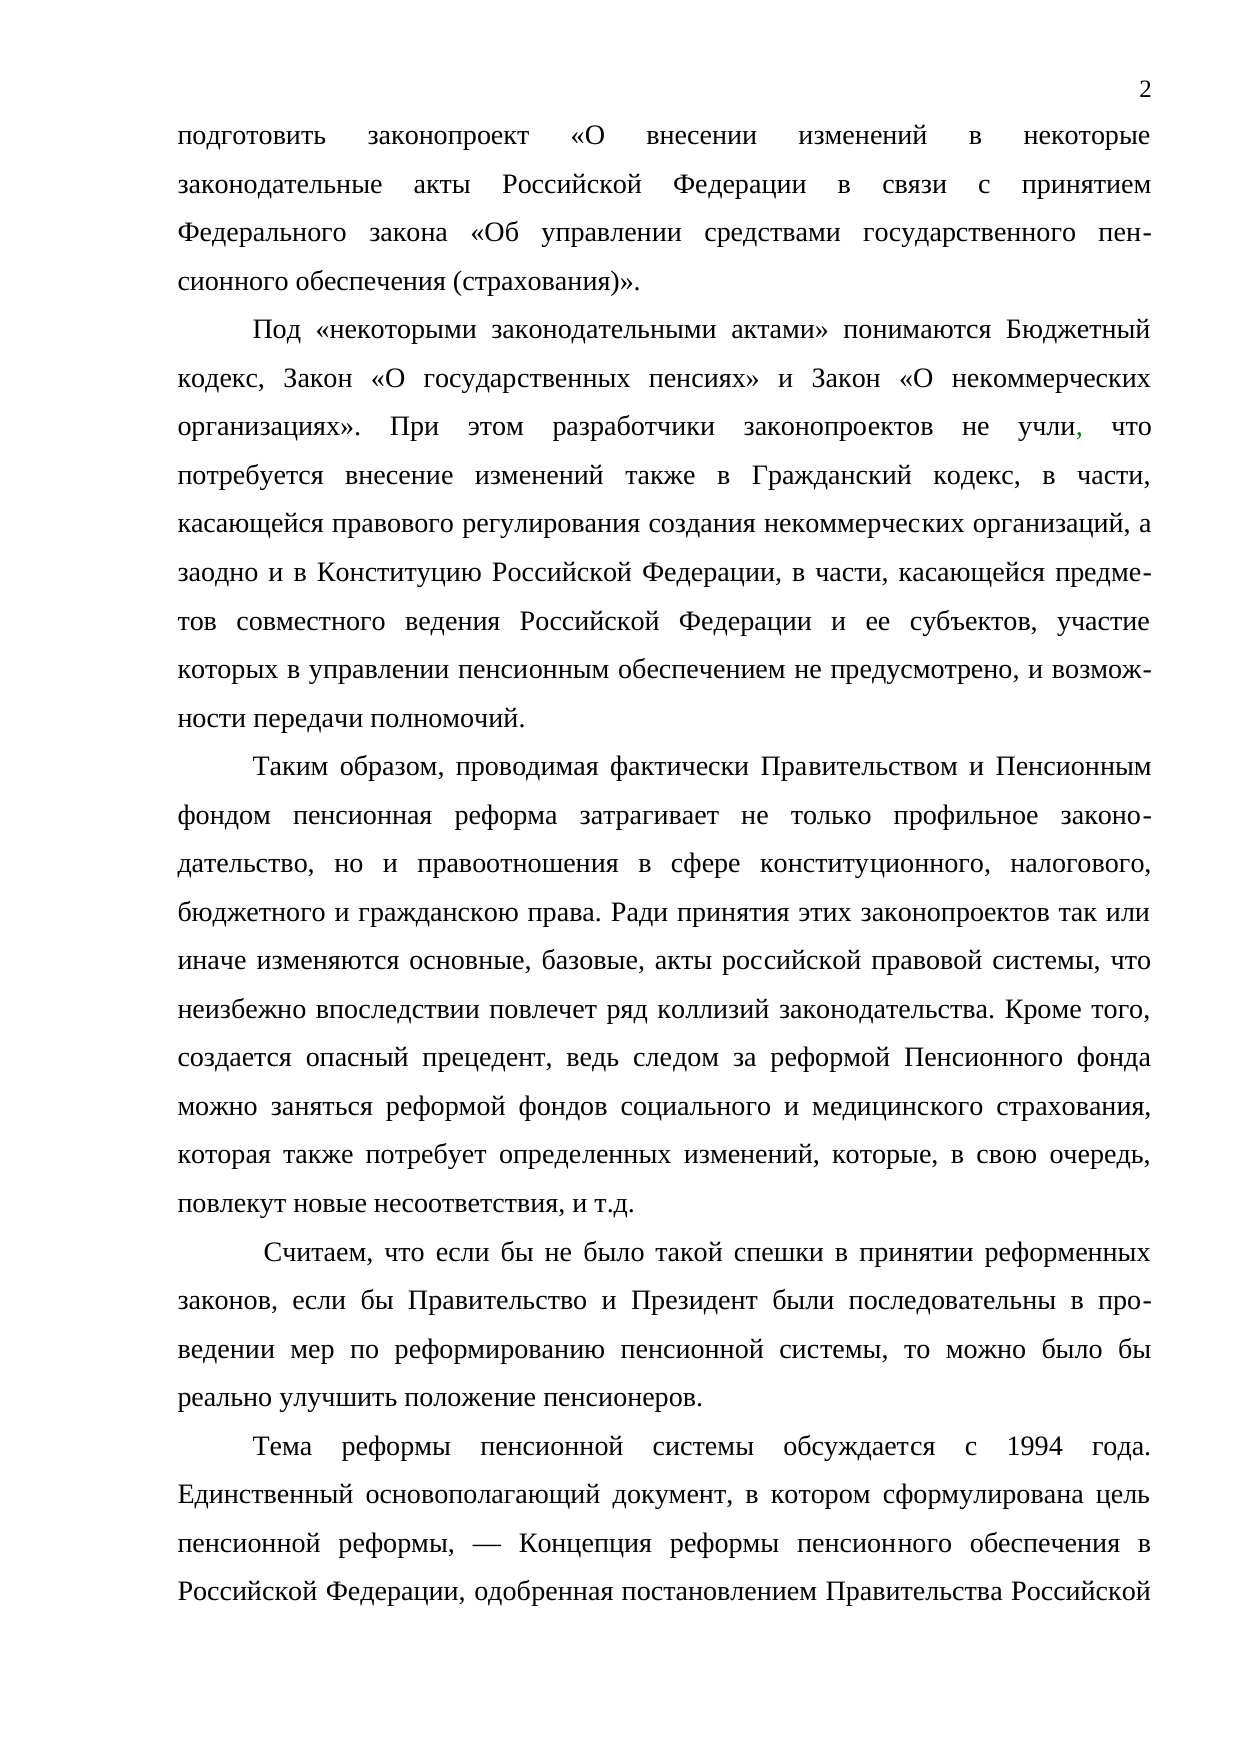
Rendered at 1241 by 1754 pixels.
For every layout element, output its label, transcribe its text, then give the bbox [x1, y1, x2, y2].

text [177, 118, 1152, 296]
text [177, 1429, 1152, 1607]
text Под «некоторыми законодательными актами» понимаются Бюджетный кодекс, Закон «О государственных пенсиях» и Закон «О некоммерческих организациях». При этом разработчики законопроектов не учли, что потребуется внесение изменений также в Гражданский кодекс, в части, касающейся правового регулирования создания некоммерческих организаций, а заодно и в Конституцию Российской Федерации, в части, касающейся предметов совместного ведения Российской Федерации и ее субъектов, участие которых в управлении пенсионным обеспечением не предусмотрено, и возможности передачи полномочий. [177, 312, 1152, 733]
text Таким образом, проводимая фактически Правительством и Пенсионным фондом пенсионная реформа затрагивает не только профильное законодательство, но и правоотношения в сфере конституционного, налогового, бюджетного и гражданскою права. Ради принятия этих законопроектов так или иначе изменяются основные, базовые, акты российской правовой системы, что неизбежно впоследствии повлечет ряд коллизий законодательства. Кроме того, создается опасный прецедент, ведь следом за реформой Пенсионного фонда можно заняться реформой фондов социального и медицинского страхования, которая также потребует определенных изменений, которые, в свою очередь, повлекут новые несоответствия, и т.д. [177, 749, 1152, 1218]
text Считаем, что если бы не было такой спешки в принятии реформенных законов, если бы Правительство и Президент были последовательны в проведении мер по реформированию пенсионной системы, то можно было бы реально улучшить положение пенсионеров. [177, 1234, 1152, 1413]
